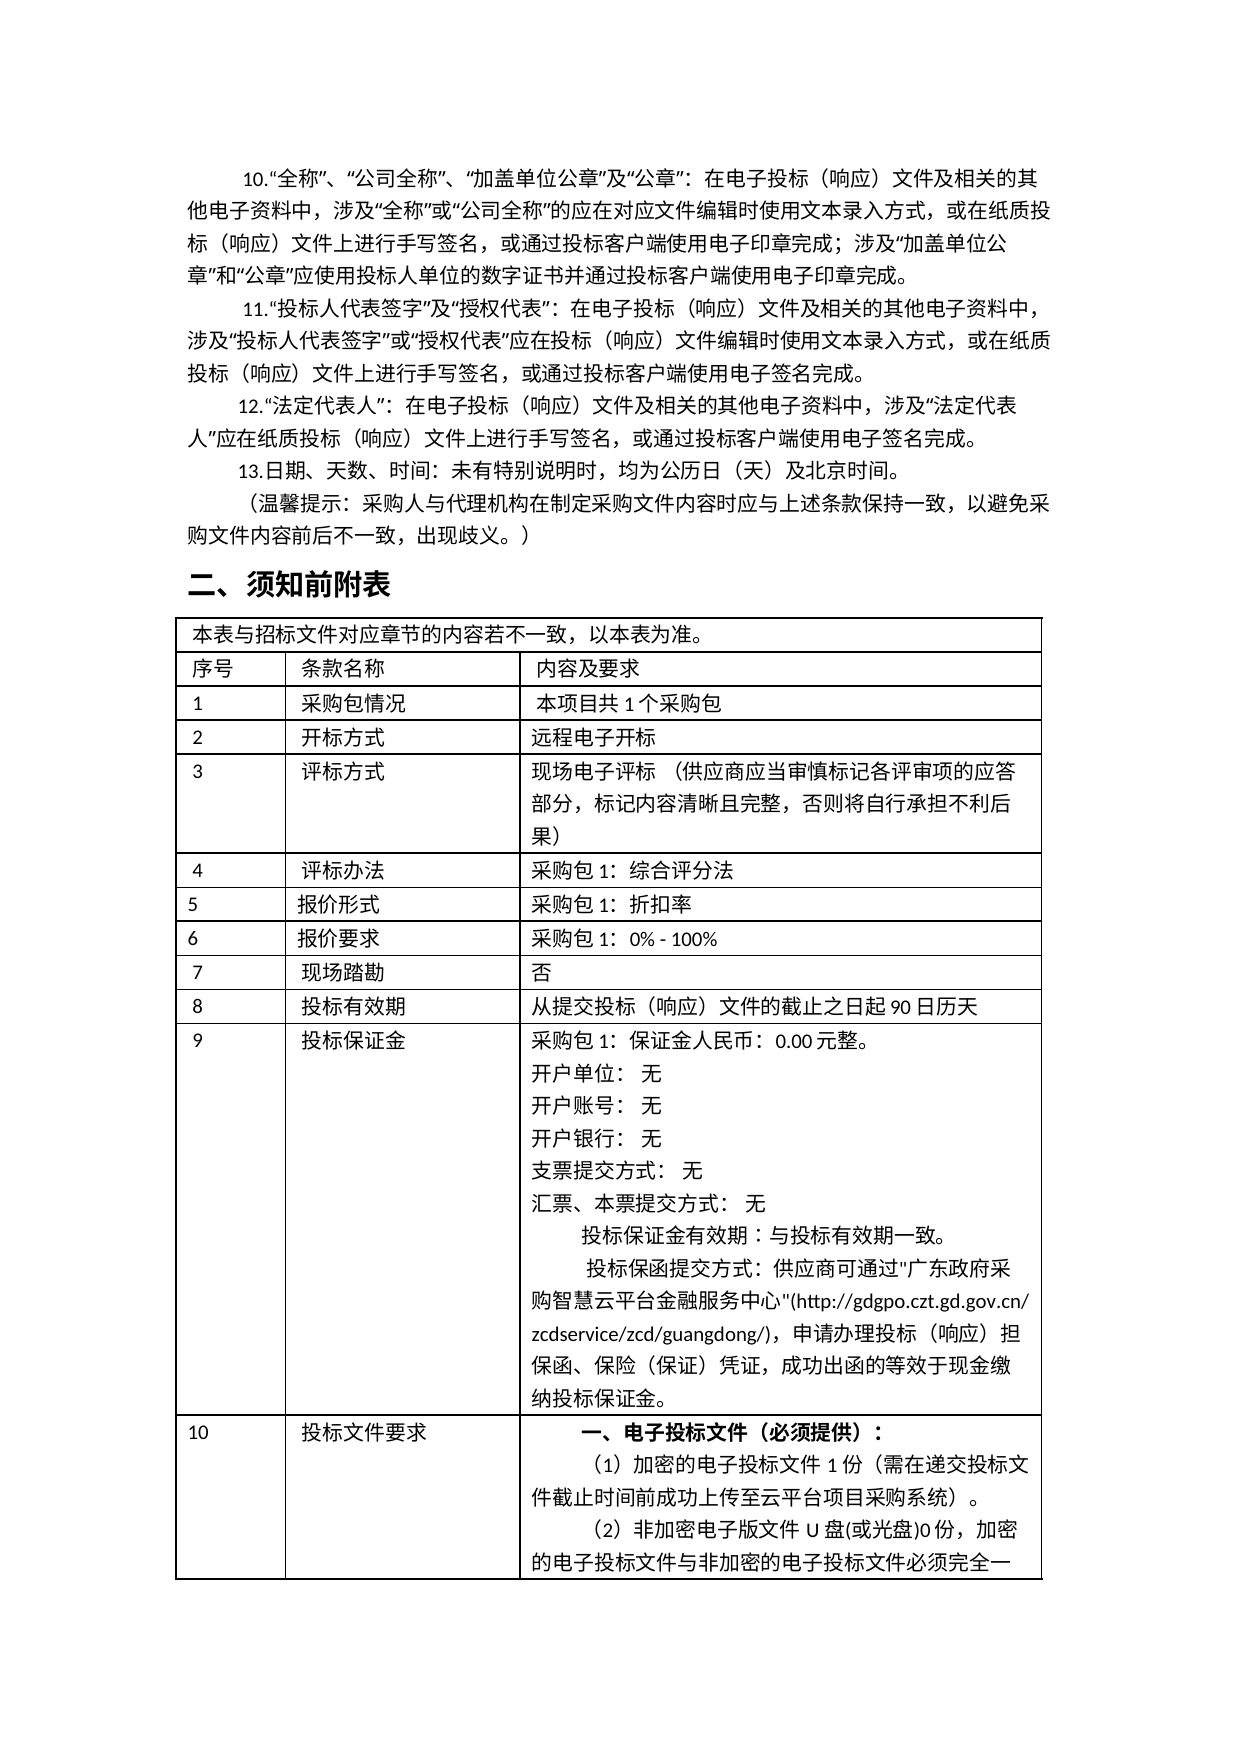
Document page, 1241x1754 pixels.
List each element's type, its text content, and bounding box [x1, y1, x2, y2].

text 12.“法定代表人”：在电子投标（响应）文件及相关的其他电子资料中，涉及“法定代表人”应在纸质投标（响应）文件上进行手写签名，或通过投标客户端使用电子签名完成。 [187, 389, 1053, 454]
table_cell 序号 [177, 653, 285, 685]
table_cell 3 [177, 755, 285, 852]
table_cell 采购包情况 [286, 687, 519, 719]
table_cell 10 [177, 1416, 285, 1578]
text 10.“全称”、“公司全称”、“加盖单位公章”及“公章”：在电子投标（响应）文件及相关的其他电子资料中，涉及“全称”或“公司全称”的应在对应文件编辑时使用文本录入方式，或在纸质投标（响应）文件上进行手写签名，或通过投标客户端使用电子印章完成；涉及“加盖单位公章”和“公章”应使用投标人单位的数字证书并通过投标客户端使用电子印章完成。 [187, 162, 1053, 292]
table_cell 本项目共1个采购包 [521, 687, 1041, 719]
table_cell 从提交投标（响应）文件的截止之日起90日历天 [521, 990, 1041, 1023]
text 二、须知前附表 [187, 552, 1053, 617]
table_cell 评标方式 [286, 755, 519, 852]
table_cell 9 [177, 1024, 285, 1414]
table_header 本表与招标文件对应章节的内容若不一致，以本表为准。 [177, 619, 1041, 651]
table_cell 1 [177, 687, 285, 719]
table_cell 报价要求 [286, 922, 519, 954]
text 13.日期、天数、时间：未有特别说明时，均为公历日（天）及北京时间。 [187, 454, 1053, 487]
table_cell 4 [177, 854, 285, 886]
table_cell 报价形式 [286, 888, 519, 920]
table_cell 开标方式 [286, 721, 519, 753]
table_cell 6 [177, 922, 285, 954]
table_cell 否 [521, 956, 1041, 988]
table_cell 2 [177, 721, 285, 753]
table_cell 采购包1：折扣率 [521, 888, 1041, 920]
table_cell 内容及要求 [521, 653, 1041, 685]
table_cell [521, 1416, 1041, 1578]
table_cell 采购包1：0% - 100% [521, 922, 1041, 954]
table_cell 投标文件要求 [286, 1416, 519, 1578]
table_cell 采购包1：综合评分法 [521, 854, 1041, 886]
table_cell 评标办法 [286, 854, 519, 886]
table_cell 采购包1：保证金人民币：0.00元整。 开户单位： 无 开户账号： 无 开户银行： 无 支票提交方式： 无 汇票、本票提交方式： 无 投标保证金有效期∶与投标有效期一致。 投标保函提交方式：供应商可通过"广东政府采购智慧云平台金融服务中心"(http://gdgpo.czt.gd.gov.cn/zcdservice/zcd/guangdong/)，申请办理投标（响应）担保函、保险（保证）凭证，成功出函的等效于现金缴纳投标保证金。 [521, 1024, 1041, 1414]
table_cell 投标保证金 [286, 1024, 519, 1414]
table_cell 远程电子开标 [521, 721, 1041, 753]
table_cell 投标有效期 [286, 990, 519, 1023]
table_cell 5 [177, 888, 285, 920]
table_cell 8 [177, 990, 285, 1023]
table_cell 现场踏勘 [286, 956, 519, 988]
text （温馨提示：采购人与代理机构在制定采购文件内容时应与上述条款保持一致，以避免采购文件内容前后不一致，出现歧义。） [187, 487, 1053, 552]
text 11.“投标人代表签字”及“授权代表”：在电子投标（响应）文件及相关的其他电子资料中，涉及“投标人代表签字”或“授权代表”应在投标（响应）文件编辑时使用文本录入方式，或在纸质投标（响应）文件上进行手写签名，或通过投标客户端使用电子签名完成。 [187, 292, 1053, 389]
table_cell 现场电子评标 （供应商应当审慎标记各评审项的应答部分，标记内容清晰且完整，否则将自行承担不利后果） [521, 755, 1041, 852]
table_cell 7 [177, 956, 285, 988]
table_cell 条款名称 [286, 653, 519, 685]
